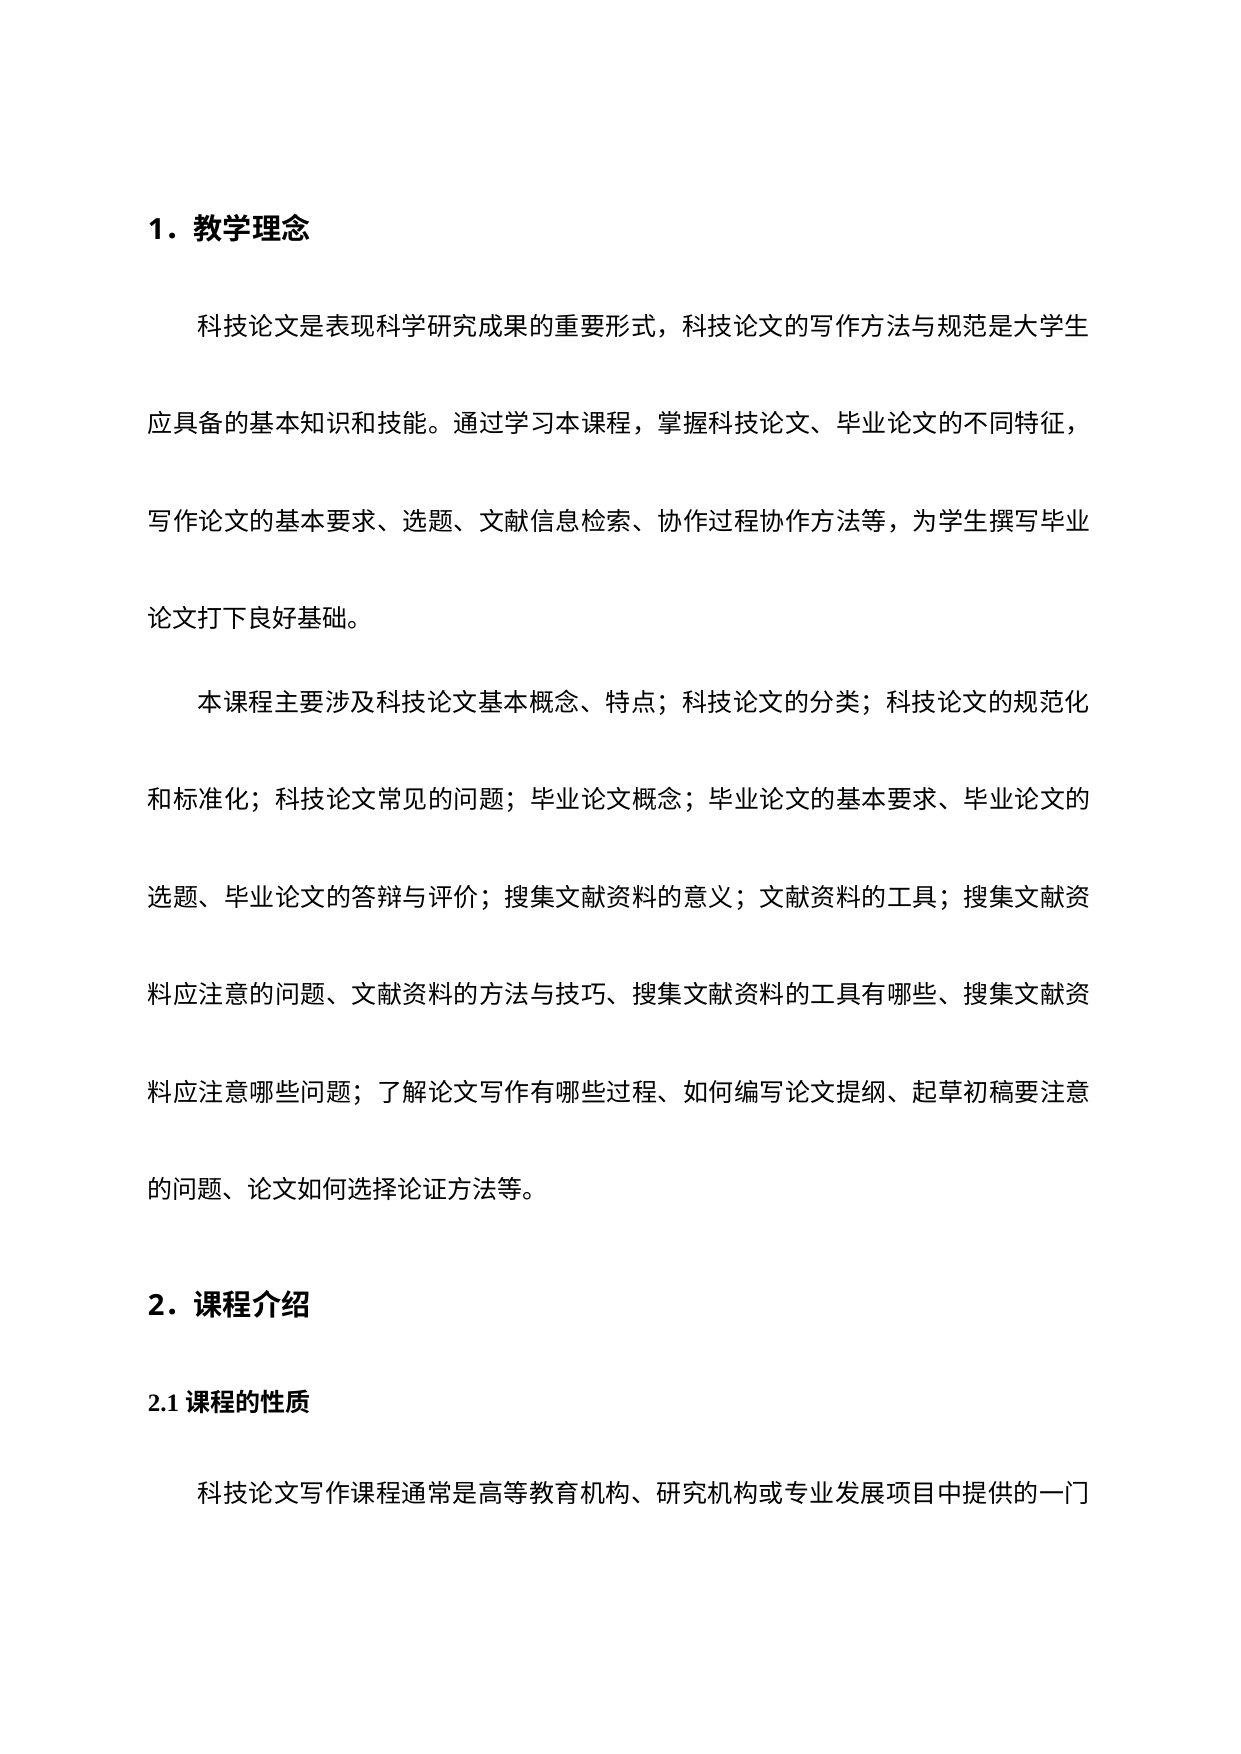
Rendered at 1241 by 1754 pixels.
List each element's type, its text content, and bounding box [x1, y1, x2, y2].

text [148, 1459, 1092, 1524]
subtitle 2.1 课程的性质 [148, 1368, 1092, 1433]
text 科技论文是表现科学研究成果的重要形式，科技论文的写作方法与规范是大学生应具备的基本知识和技能。通过学习本课程，掌握科技论文、毕业论文的不同特征，写作论文的基本要求、选题、文献信息检索、协作过程协作方法等，为学生撰写毕业论文打下良好基础。 [148, 292, 1092, 649]
text 1．教学理念 [148, 194, 1092, 259]
text 本课程主要涉及科技论文基本概念、特点；科技论文的分类；科技论文的规范化和标准化；科技论文常见的问题；毕业论文概念；毕业论文的基本要求、毕业论文的选题、毕业论文的答辩与评价；搜集文献资料的意义；文献资料的工具；搜集文献资料应注意的问题、文献资料的方法与技巧、搜集文献资料的工具有哪些、搜集文献资料应注意哪些问题；了解论文写作有哪些过程、如何编写论文提纲、起草初稿要注意的问题、论文如何选择论证方法等。 [148, 668, 1092, 1220]
text 2．课程介绍 [148, 1271, 1092, 1336]
